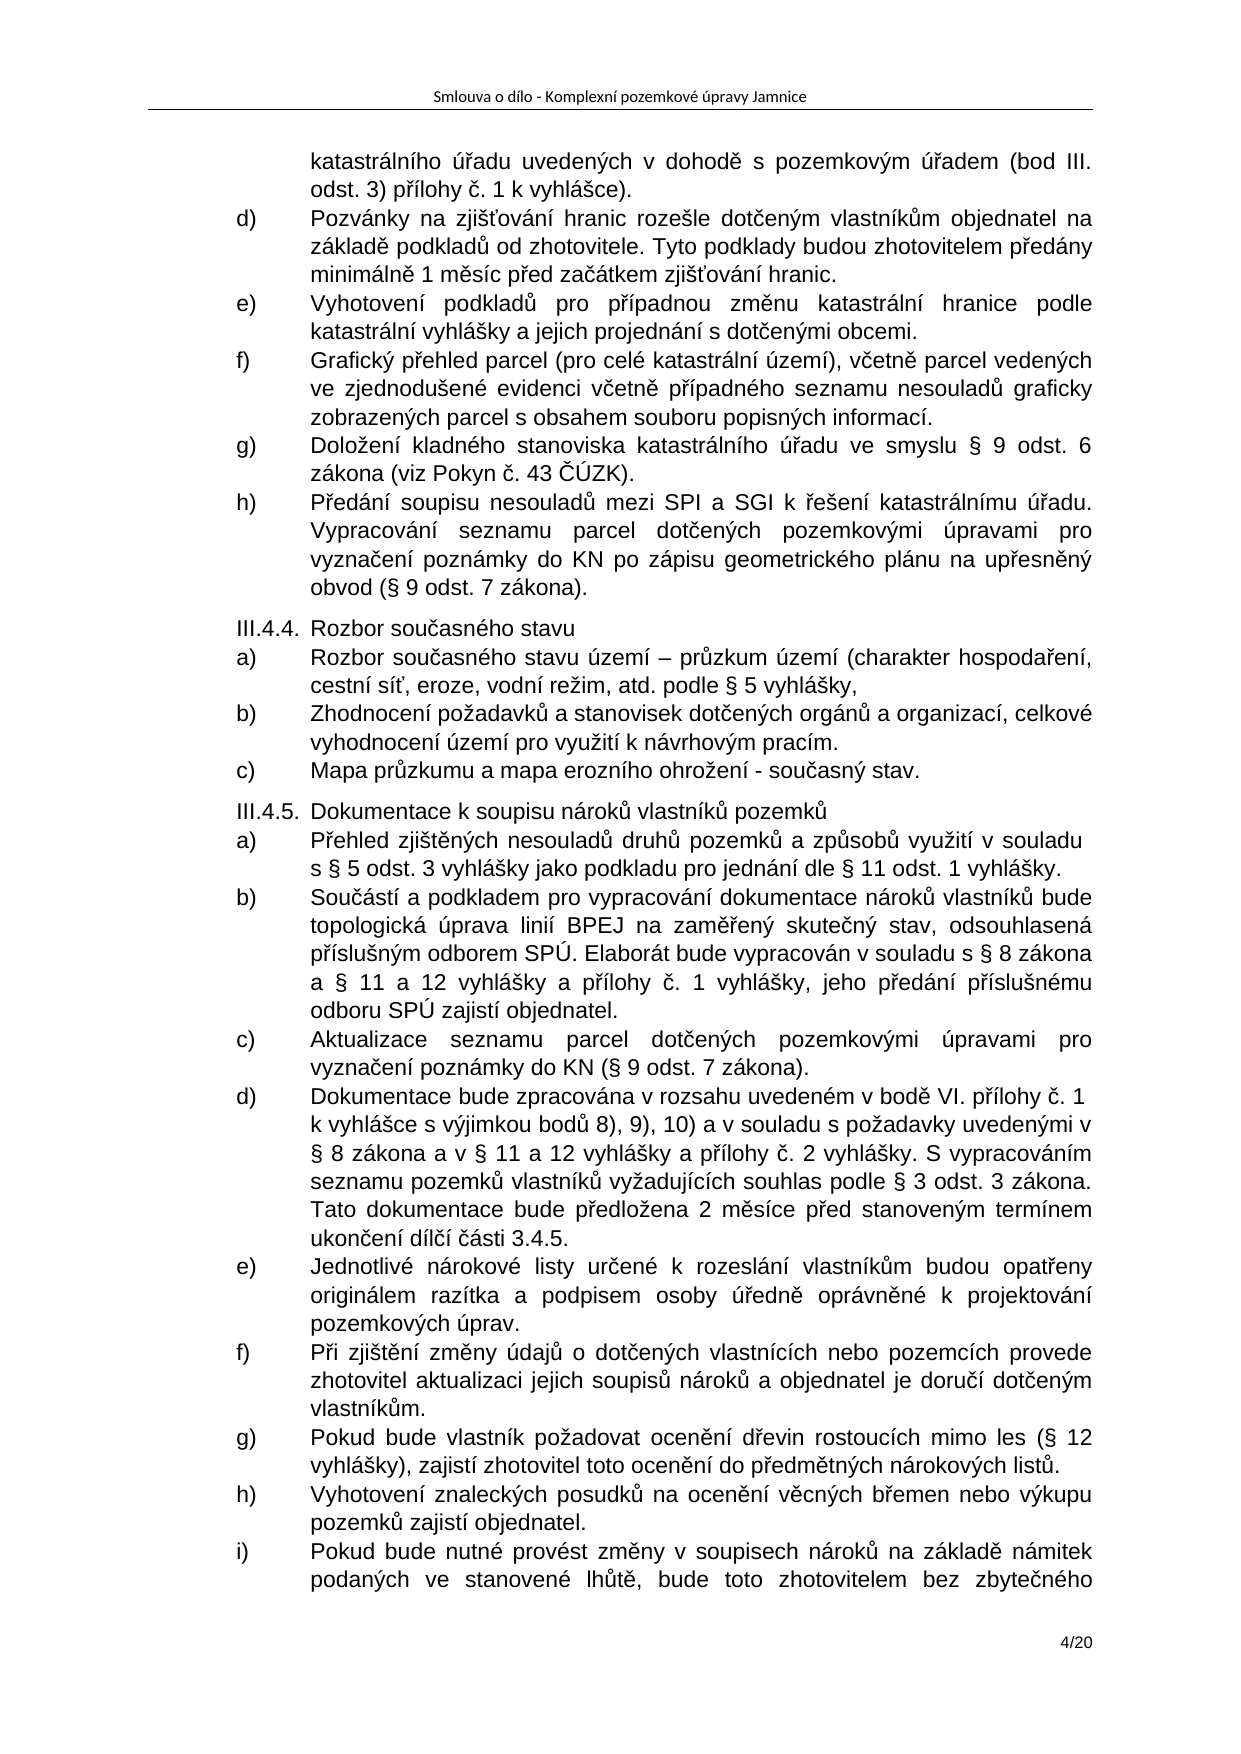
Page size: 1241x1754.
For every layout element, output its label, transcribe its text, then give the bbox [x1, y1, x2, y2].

text Zhodnocení požadavků a stanovisek dotčených orgánů a organizací, celkové vyhodnocení území pro využití k návrhovým pracím. [236, 700, 1093, 755]
text Doložení kladného stanoviska katastrálního úřadu ve smyslu § 9 odst. 6 zákona (viz Pokyn č. 43 ČÚZK). [236, 432, 1093, 487]
text Dokumentace bude zpracována v rozsahu uvedeném v bodě VI. přílohy č. 1 k vyhlášce s výjimkou bodů 8), 9), 10) a v souladu s požadavky uvedenými v § 8 zákona a v § 11 a 12 vyhlášky a přílohy č. 2 vyhlášky. S vypracováním seznamu pozemků vlastníků vyžadujících souhlas podle § 3 odst. 3 zákona. Tato dokumentace bude předložena 2 měsíce před stanoveným termínem ukončení dílčí části 3.4.5. [236, 1083, 1093, 1251]
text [236, 1538, 1093, 1592]
text Při zjištění změny údajů o dotčených vlastnících nebo pozemcích provede zhotovitel aktualizaci jejich soupisů nároků a objednatel je doručí dotčeným vlastníkům. [236, 1338, 1093, 1422]
text Aktualizace seznamu parcel dotčených pozemkovými úpravami pro vyznačení poznámky do KN (§ 9 odst. 7 zákona). [236, 1026, 1093, 1081]
text Dokumentace k soupisu nároků vlastníků pozemků [236, 798, 1093, 824]
text Rozbor současného stavu [236, 615, 1093, 641]
text Grafický přehled parcel (pro celé katastrální území), včetně parcel vedených ve zjednodušené evidenci včetně případného seznamu nesouladů graficky zobrazených parcel s obsahem souboru popisných informací. [236, 347, 1093, 430]
text Součástí a podkladem pro vypracování dokumentace nároků vlastníků bude topologická úprava linií BPEJ na zaměřený skutečný stav, odsouhlasená příslušným odborem SPÚ. Elaborát bude vypracován v souladu s § 8 zákona a § 11 a 12 vyhlášky a přílohy č. 1 vyhlášky, jeho předání příslušnému odboru SPÚ zajistí objednatel. [236, 883, 1093, 1024]
text Přehled zjištěných nesouladů druhů pozemků a způsobů využití v souladu s § 5 odst. 3 vyhlášky jako podkladu pro jednání dle § 11 odst. 1 vyhlášky. [236, 827, 1093, 881]
text Předání soupisu nesouladů mezi SPI a SGI k řešení katastrálnímu úřadu. Vypracování seznamu parcel dotčených pozemkovými úpravami pro vyznačení poznámky do KN po zápisu geometrického plánu na upřesněný obvod (§ 9 odst. 7 zákona). [236, 489, 1093, 601]
text Rozbor současného stavu území – průzkum území (charakter hospodaření, cestní síť, eroze, vodní režim, atd. podle § 5 vyhlášky, [236, 643, 1093, 698]
text Pokud bude vlastník požadovat ocenění dřevin rostoucích mimo les (§ 12 vyhlášky), zajistí zhotovitel toto ocenění do předmětných nárokových listů. [236, 1424, 1093, 1479]
text Pozvánky na zjišťování hranic rozešle dotčeným vlastníkům objednatel na základě podkladů od zhotovitele. Tyto podklady budou zhotovitelem předány minimálně 1 měsíc před začátkem zjišťování hranic. [236, 204, 1093, 288]
text Mapa průzkumu a mapa erozního ohrožení - současný stav. [236, 757, 1093, 784]
text Vyhotovení podkladů pro případnou změnu katastrální hranice podle katastrální vyhlášky a jejich projednání s dotčenými obcemi. [236, 290, 1093, 344]
text Jednotlivé nárokové listy určené k rozeslání vlastníkům budou opatřeny originálem razítka a podpisem osoby úředně oprávněné k projektování pozemkových úprav. [236, 1253, 1093, 1336]
text Vyhotovení znaleckých posudků na ocenění věcných břemen nebo výkupu pozemků zajistí objednatel. [236, 1481, 1093, 1536]
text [236, 148, 1093, 202]
